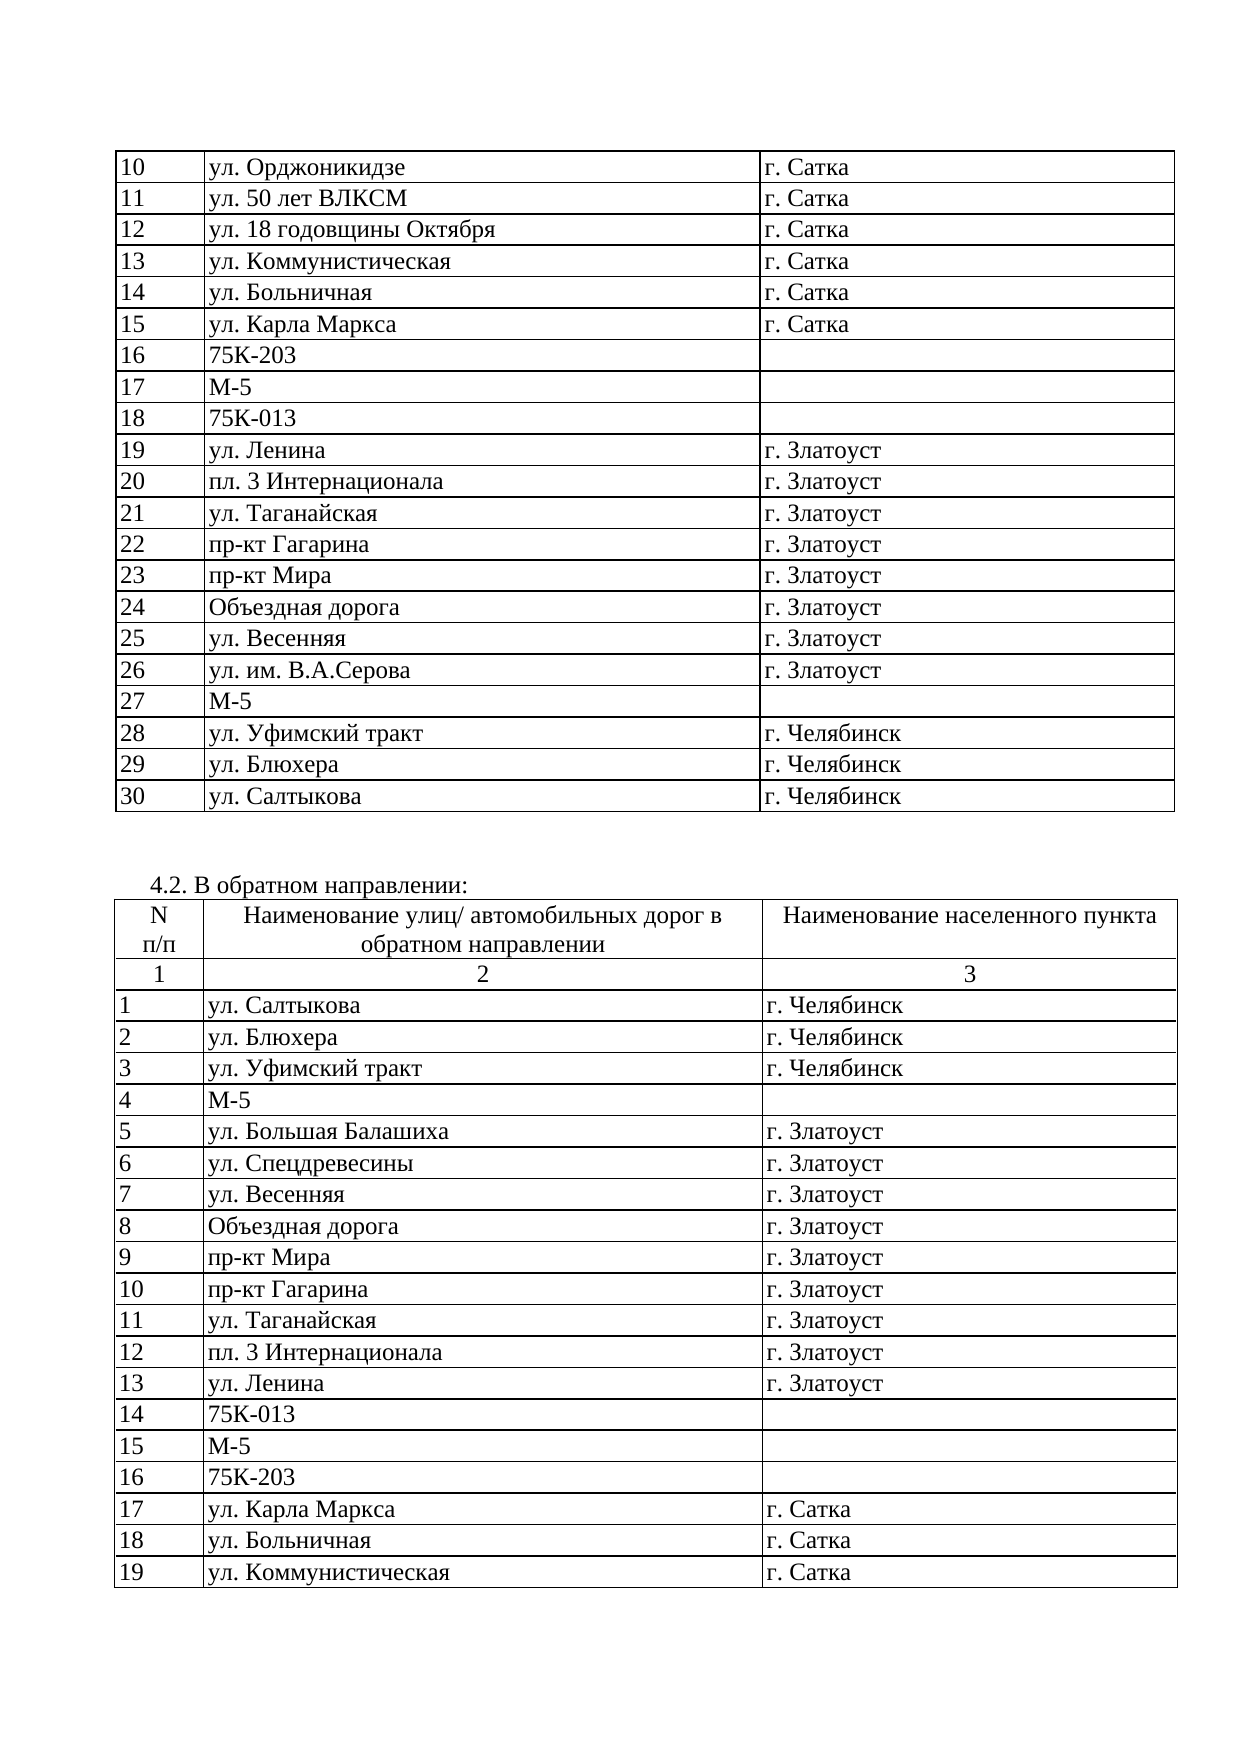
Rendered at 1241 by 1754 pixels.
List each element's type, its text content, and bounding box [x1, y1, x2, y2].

table_cell Объездная дорога [204, 1211, 762, 1241]
table_cell [763, 1083, 1177, 1115]
table_cell г. Златоуст [763, 1115, 1177, 1146]
table_cell 11 [115, 1305, 203, 1335]
table_cell М-5 [205, 686, 759, 716]
table_cell 75К-013 [205, 403, 759, 433]
table_cell 8 [115, 1210, 203, 1241]
text 4.2. В обратном направлении: [150, 870, 1090, 898]
table_cell г. Златоуст [763, 1335, 1177, 1366]
table_cell ул. Ленина [204, 1368, 762, 1398]
table_cell 3 [115, 1053, 203, 1083]
table_cell 15 [115, 1430, 203, 1461]
table_cell ул. Уфимский тракт [205, 718, 759, 748]
table_cell пр-кт Мира [204, 1242, 762, 1272]
table_cell г. Златоуст [761, 592, 1174, 622]
table_cell г. Златоуст [761, 655, 1174, 685]
table_header N п/п [115, 900, 203, 957]
table_cell [761, 686, 1174, 716]
table_cell ул. Весенняя [204, 1179, 762, 1209]
table_cell г. Сатка [761, 277, 1174, 307]
table_cell 9 [115, 1242, 203, 1272]
table_cell 16 [117, 340, 204, 370]
table_cell г. Челябинск [763, 1020, 1177, 1052]
table_cell 15 [117, 309, 204, 339]
table_cell 75К-203 [204, 1462, 762, 1492]
table_cell 6 [115, 1147, 203, 1178]
table_cell 7 [115, 1179, 203, 1209]
table_cell 3 [763, 958, 1177, 989]
table_cell 18 [115, 1525, 203, 1555]
table_cell ул. Коммунистическая [204, 1557, 762, 1587]
table_cell 22 [117, 529, 204, 559]
table_cell 25 [117, 623, 204, 653]
table_cell 75К-013 [204, 1400, 762, 1429]
table_cell г. Сатка [763, 1492, 1177, 1524]
table_cell 14 [115, 1399, 203, 1429]
table_cell 24 [117, 592, 204, 622]
table_cell ул. 18 годовщины Октября [205, 215, 759, 244]
table_cell [761, 403, 1174, 433]
table_cell г. Челябинск [761, 718, 1174, 748]
table_cell пр-кт Гагарина [205, 529, 759, 559]
table_cell 29 [117, 749, 204, 779]
table_cell 4 [115, 1084, 203, 1115]
table_cell М-5 [205, 372, 759, 402]
table_cell пл. 3 Интернационала [205, 466, 759, 496]
table_cell ул. Таганайская [205, 498, 759, 527]
table_cell 12 [117, 215, 204, 244]
table_cell ул. Ленина [205, 435, 759, 464]
table_cell г. Сатка [761, 246, 1174, 276]
table_cell 1 [115, 990, 203, 1020]
table_cell 23 [117, 561, 204, 590]
table_cell 10 [117, 152, 204, 181]
table_cell 18 [117, 403, 204, 433]
table_cell 26 [117, 655, 204, 685]
table_cell 2 [115, 1021, 203, 1052]
table_cell 11 [117, 183, 204, 213]
table_cell 27 [117, 686, 204, 716]
table_cell 17 [117, 372, 204, 402]
table_cell г. Челябинск [763, 1052, 1177, 1083]
table_cell г. Златоуст [761, 466, 1174, 496]
table_cell 14 [117, 277, 204, 307]
table_cell ул. Карла Маркса [204, 1494, 762, 1524]
table_cell 5 [115, 1116, 203, 1146]
table_cell ул. Салтыкова [205, 781, 759, 811]
table_cell ул. Большая Балашиха [204, 1116, 762, 1146]
table_cell 75К-203 [205, 340, 759, 370]
table_cell пр-кт Гагарина [204, 1274, 762, 1303]
table_cell г. Сатка [761, 183, 1174, 213]
table_cell г. Златоуст [761, 435, 1174, 464]
table_cell 19 [117, 435, 204, 464]
table_cell г. Златоуст [761, 623, 1174, 653]
table_cell М-5 [204, 1085, 762, 1115]
table_cell [761, 340, 1174, 370]
table_cell ул. 50 лет ВЛКСМ [205, 183, 759, 213]
table_cell ул. Больничная [204, 1525, 762, 1555]
table_cell 1 [115, 959, 203, 989]
table_cell ул. Таганайская [204, 1305, 762, 1335]
table_cell Объездная дорога [205, 592, 759, 622]
table_cell г. Златоуст [761, 529, 1174, 559]
table_cell г. Сатка [761, 215, 1174, 244]
table_cell 21 [117, 498, 204, 527]
table_cell 13 [117, 246, 204, 276]
table_cell г. Златоуст [761, 498, 1174, 527]
table_cell ул. Весенняя [205, 623, 759, 653]
table_cell г. Златоуст [761, 561, 1174, 590]
table_cell г. Сатка [761, 309, 1174, 339]
table_cell [763, 1429, 1177, 1461]
table_cell г. Златоуст [763, 1209, 1177, 1241]
table_cell [761, 372, 1174, 402]
table_cell ул. Уфимский тракт [204, 1053, 762, 1083]
table_cell пр-кт Мира [205, 561, 759, 590]
table_cell 30 [117, 781, 204, 811]
table_cell 13 [115, 1368, 203, 1398]
table_cell 10 [115, 1273, 203, 1303]
table_cell г. Челябинск [763, 989, 1177, 1020]
table_cell 16 [115, 1462, 203, 1492]
table_cell 2 [204, 959, 762, 989]
table_cell 20 [117, 466, 204, 496]
table_cell ул. Блюхера [205, 749, 759, 779]
table_cell г. Челябинск [761, 781, 1174, 811]
table_cell г. Златоуст [763, 1304, 1177, 1335]
table_cell ул. Коммунистическая [205, 246, 759, 276]
table_cell [763, 1398, 1177, 1429]
table_cell г. Сатка [763, 1555, 1177, 1587]
table_cell г. Златоуст [763, 1272, 1177, 1303]
table_cell г. Сатка [763, 1524, 1177, 1555]
table_cell 12 [115, 1336, 203, 1366]
table_cell г. Златоуст [763, 1178, 1177, 1209]
table_cell [763, 1461, 1177, 1492]
table_header Наименование населенного пункта [763, 900, 1177, 957]
table_cell г. Сатка [761, 152, 1174, 181]
table_cell г. Златоуст [763, 1241, 1177, 1272]
table_cell ул. Спецдревесины [204, 1148, 762, 1178]
table_cell ул. Больничная [205, 277, 759, 307]
table_cell г. Златоуст [763, 1366, 1177, 1398]
table_cell 28 [117, 718, 204, 748]
table_cell пл. 3 Интернационала [204, 1337, 762, 1366]
table_cell 19 [115, 1556, 203, 1587]
table_cell ул. Блюхера [204, 1022, 762, 1052]
table_cell ул. Орджоникидзе [205, 152, 759, 181]
table_cell ул. Салтыкова [204, 991, 762, 1020]
table_cell г. Златоуст [763, 1146, 1177, 1178]
table_cell 17 [115, 1493, 203, 1524]
table_cell ул. Карла Маркса [205, 309, 759, 339]
table_cell М-5 [204, 1431, 762, 1461]
table_header Наименование улиц/ автомобильных дорог в обратном направлении [204, 900, 762, 957]
table_cell ул. им. В.А.Серова [205, 655, 759, 685]
table_cell г. Челябинск [761, 749, 1174, 779]
